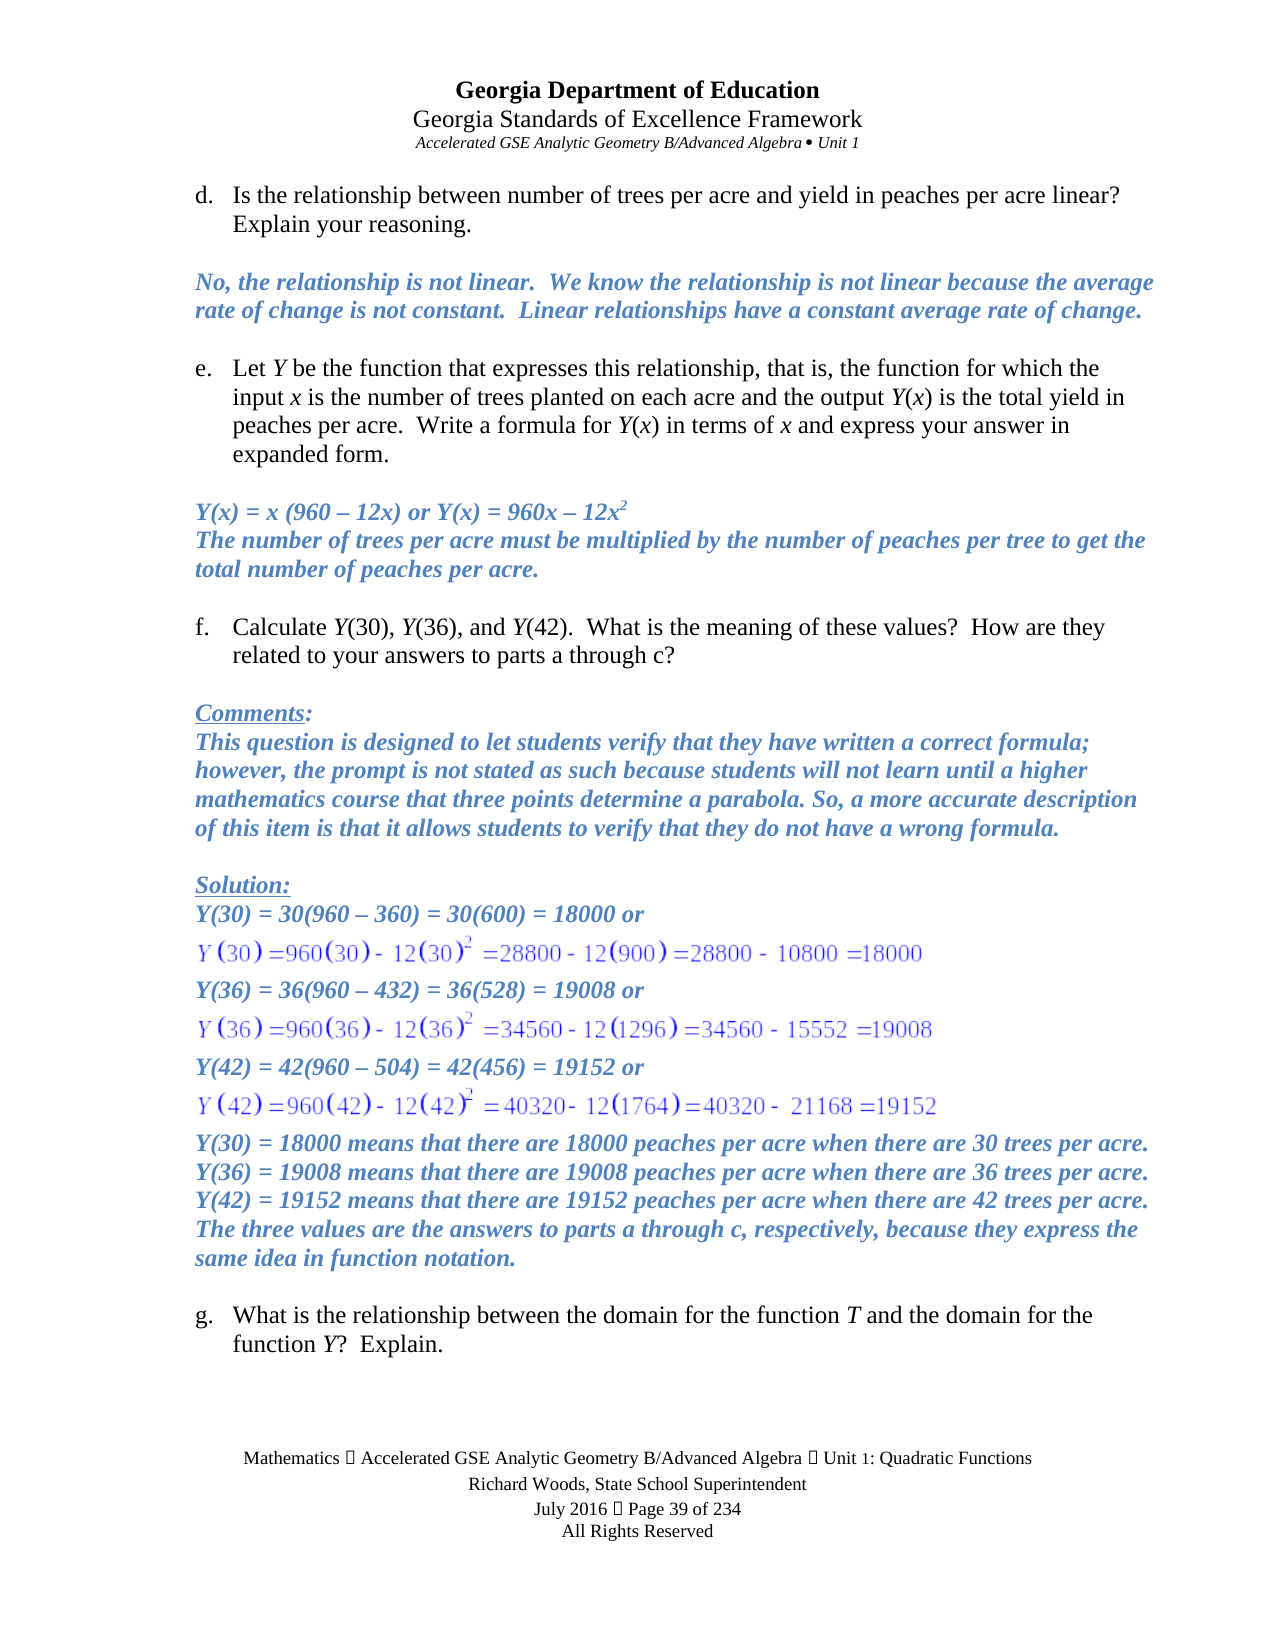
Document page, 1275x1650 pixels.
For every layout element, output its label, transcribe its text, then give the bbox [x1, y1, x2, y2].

text Y(36) = 36(960 – 432) = 36(528) = 19008 or [195, 976, 1155, 1052]
text This question is designed to let students verify that they have written a correct formula; however, the prompt is not stated as such because students will not learn until a higher mathematics course that three points determine a parabola. So, a more accurate description of this item is that it allows students to verify that they do not have a wrong formula. [195, 727, 1155, 842]
text Y(30) = 18000 means that there are 18000 peaches per acre when there are 30 trees per acre. [195, 1128, 1155, 1157]
text No, the relationship is not linear. We know the relationship is not linear because the average rate of change is not constant. Linear relationships have a constant average rate of change. [195, 267, 1155, 324]
text The three values are the answers to parts a through c, respectively, because they express the same idea in function notation. [195, 1214, 1155, 1272]
text Y(x) = x (960 – 12x) or Y(x) = 960x – 12x2 [195, 497, 1155, 526]
text Comments: [195, 698, 1155, 727]
list What is the relationship between the domain for the function T and the domain for the function Y? Explain. [195, 1301, 1155, 1358]
text The number of trees per acre must be multiplied by the number of peaches per tree to get the total number of peaches per acre. [195, 526, 1155, 583]
text Solution: [195, 871, 1155, 899]
text Y(42) = 42(960 – 504) = 42(456) = 19152 or [195, 1052, 1155, 1128]
text Y(30) = 30(960 – 360) = 30(600) = 18000 or [195, 899, 1155, 976]
list Calculate Y(30), Y(36), and Y(42). What is the meaning of these values? How are they related to your answers to parts a through c? [195, 612, 1155, 669]
list Is the relationship between number of trees per acre and yield in peaches per acre linear? Explain your reasoning. [195, 181, 1155, 238]
list Let Y be the function that expresses this relationship, that is, the function for which the input x is the number of trees planted on each acre and the output Y(x) is the total yield in peaches per acre. Write a formula for Y(x) in terms of x and express your answer in expanded form. [195, 353, 1155, 468]
text Y(42) = 19152 means that there are 19152 peaches per acre when there are 42 trees per acre. [195, 1186, 1155, 1214]
text Y(36) = 19008 means that there are 19008 peaches per acre when there are 36 trees per acre. [195, 1157, 1155, 1186]
